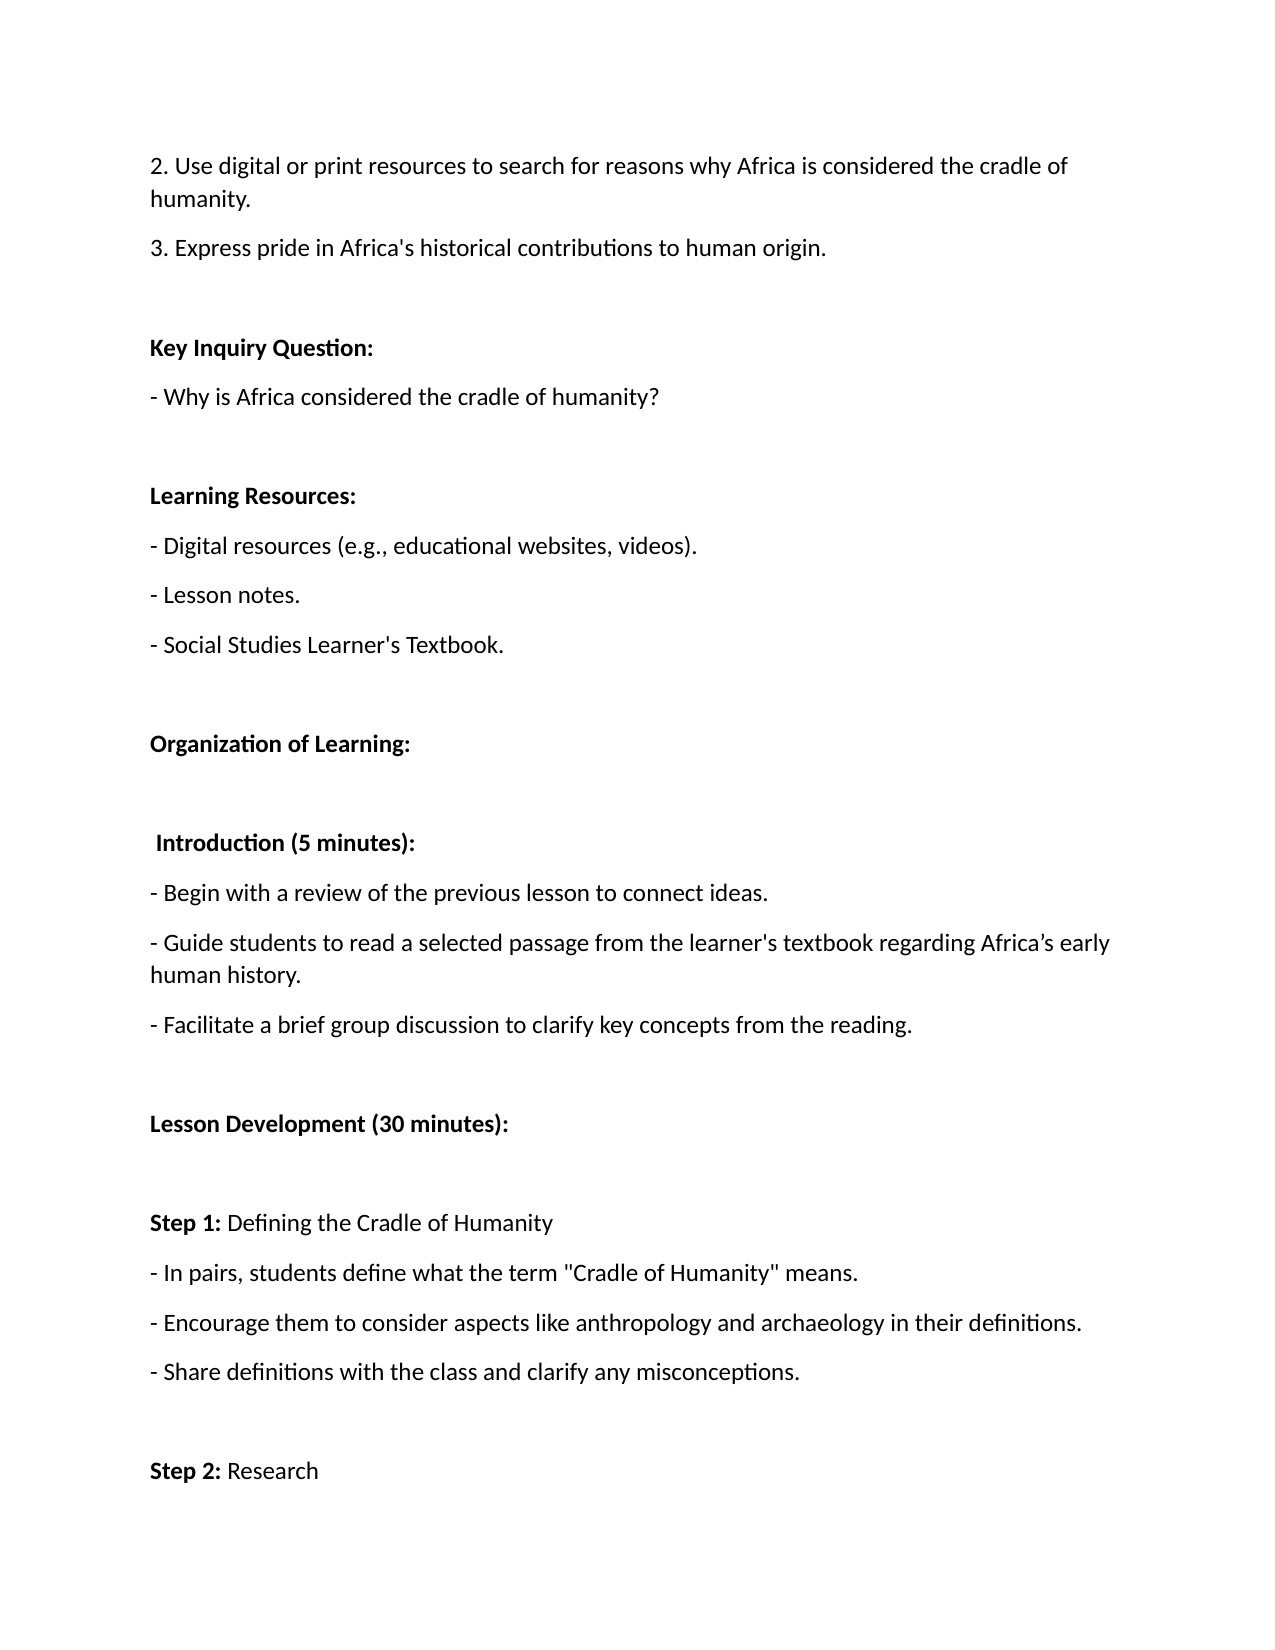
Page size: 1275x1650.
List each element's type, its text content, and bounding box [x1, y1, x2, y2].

text - Guide students to read a selected passage from the learner's textbook regarding Africa’s early human history. [150, 927, 1125, 990]
text Step 2: Research [150, 1455, 1125, 1486]
text - Begin with a review of the previous lesson to connect ideas. [150, 877, 1125, 908]
text Introduction (5 minutes): [150, 827, 1125, 858]
text - Facilitate a brief group discussion to clarify key concepts from the reading. [150, 1009, 1125, 1040]
text Organization of Learning: [150, 728, 1125, 759]
text Lesson Development (30 minutes): [150, 1108, 1125, 1139]
text Step 1: Defining the Cradle of Humanity [150, 1207, 1125, 1238]
text - Lesson notes. [150, 579, 1125, 610]
text Key Inquiry Question: [150, 332, 1125, 362]
text Learning Resources: [150, 480, 1125, 511]
text 2. Use digital or print resources to search for reasons why Africa is considered the cradle of humanity. [150, 150, 1125, 213]
text - Social Studies Learner's Textbook. [150, 629, 1125, 660]
text 3. Express pride in Africa's historical contributions to human origin. [150, 232, 1125, 263]
text - Encourage them to consider aspects like anthropology and archaeology in their definitions. [150, 1307, 1125, 1337]
text - Digital resources (e.g., educational websites, videos). [150, 530, 1125, 561]
text - In pairs, students define what the term "Cradle of Humanity" means. [150, 1257, 1125, 1288]
text - Why is Africa considered the cradle of humanity? [150, 381, 1125, 412]
text - Share definitions with the class and clarify any misconceptions. [150, 1356, 1125, 1387]
